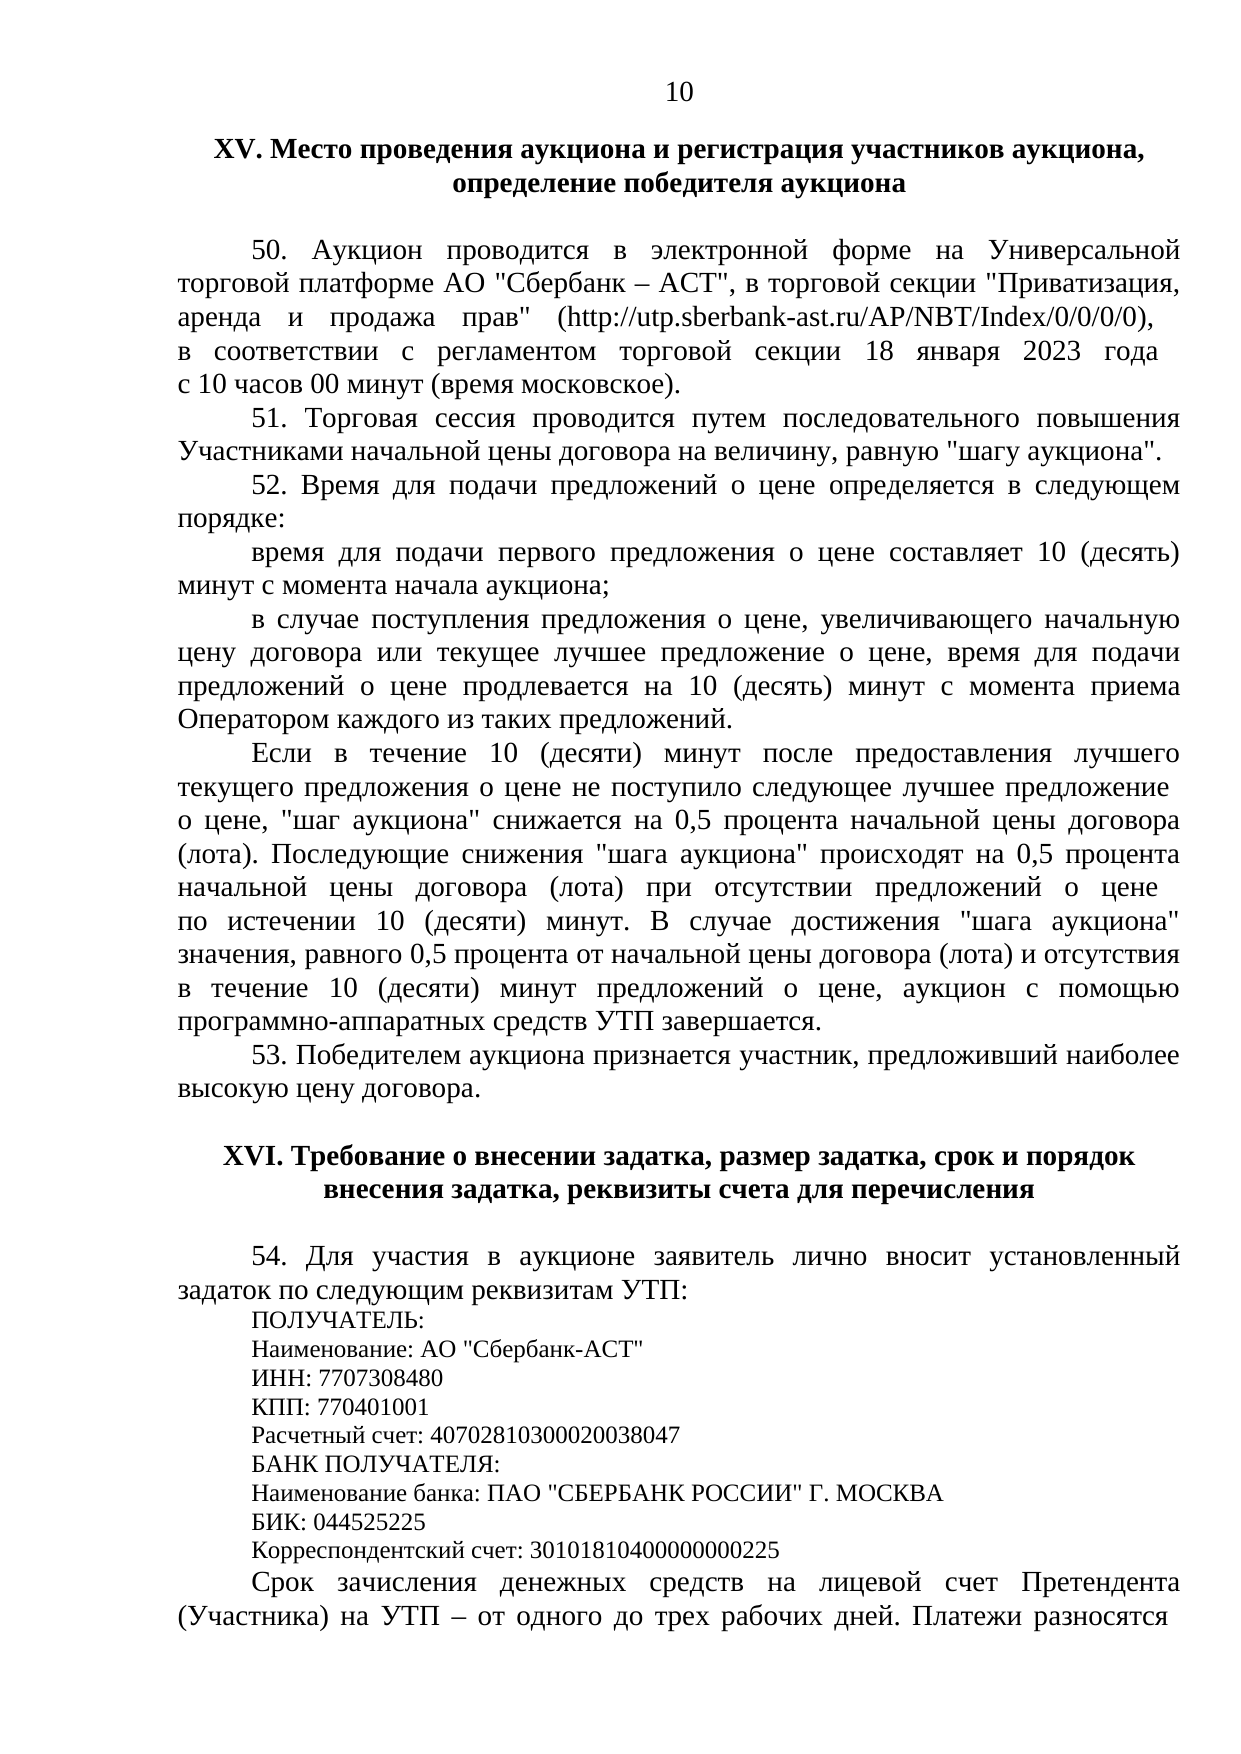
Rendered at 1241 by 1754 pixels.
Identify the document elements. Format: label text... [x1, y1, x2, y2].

text XVI. Требование о внесении задатка, размер задатка, срок и порядок внесения задатка, реквизиты счета для перечисления [177, 1138, 1181, 1205]
text Если в течение 10 (десяти) минут после предоставления лучшего текущего предложения о цене не поступило следующее лучшее предложение о цене, "шаг аукциона" снижается на 0,5 процента начальной цены договора (лота). Последующие снижения "шага аукциона" происходят на 0,5 процента начальной цены договора (лота) при отсутствии предложений о цене по истечении 10 (десяти) минут. В случае достижения "шага аукциона" значения, равного 0,5 процента от начальной цены договора (лота) и отсутствия в течение 10 (десяти) минут предложений о цене, аукцион с помощью программно-аппаратных средств УТП завершается. [177, 735, 1181, 1037]
text ПОЛУЧАТЕЛЬ: [177, 1305, 1181, 1334]
text 53. Победителем аукциона признается участник, предложивший наиболее высокую цену договора. [177, 1037, 1181, 1104]
text 52. Время для подачи предложений о цене определяется в следующем порядке: [177, 467, 1181, 534]
text ИНН: 7707308480 [177, 1363, 1181, 1392]
text Наименование: АО "Сбербанк-АСТ" [177, 1334, 1181, 1363]
text БАНК ПОЛУЧАТЕЛЯ: [177, 1449, 1181, 1478]
text 50. Аукцион проводится в электронной форме на Универсальной торговой платформе АО "Сбербанк – АСТ", в торговой секции "Приватизация, аренда и продажа прав" (http://utp.sberbank-ast.ru/AP/NBT/Index/0/0/0/0), в соответствии с регламентом торговой секции 18 января 2023 года с 10 часов 00 минут (время московское). [177, 232, 1181, 400]
text XV. Место проведения аукциона и регистрация участников аукциона, определение победителя аукциона [177, 131, 1181, 198]
text в случае поступления предложения о цене, увеличивающего начальную цену договора или текущее лучшее предложение о цене, время для подачи предложений о цене продлевается на 10 (десять) минут с момента приема Оператором каждого из таких предложений. [177, 601, 1181, 735]
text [177, 1564, 1181, 1631]
text КПП: 770401001 [177, 1392, 1181, 1420]
text время для подачи первого предложения о цене составляет 10 (десять) минут с момента начала аукциона; [177, 534, 1181, 601]
text Корреспондентский счет: 30101810400000000225 [177, 1535, 1181, 1564]
text 54. Для участия в аукционе заявитель лично вносит установленный задаток по следующим реквизитам УТП: [177, 1238, 1181, 1305]
text Наименование банка: ПАО "СБЕРБАНК РОССИИ" Г. МОСКВА [177, 1478, 1181, 1507]
text БИК: 044525225 [177, 1507, 1181, 1535]
text 51. Торговая сессия проводится путем последовательного повышения Участниками начальной цены договора на величину, равную "шагу аукциона". [177, 400, 1181, 467]
text Расчетный счет: 40702810300020038047 [177, 1420, 1181, 1449]
